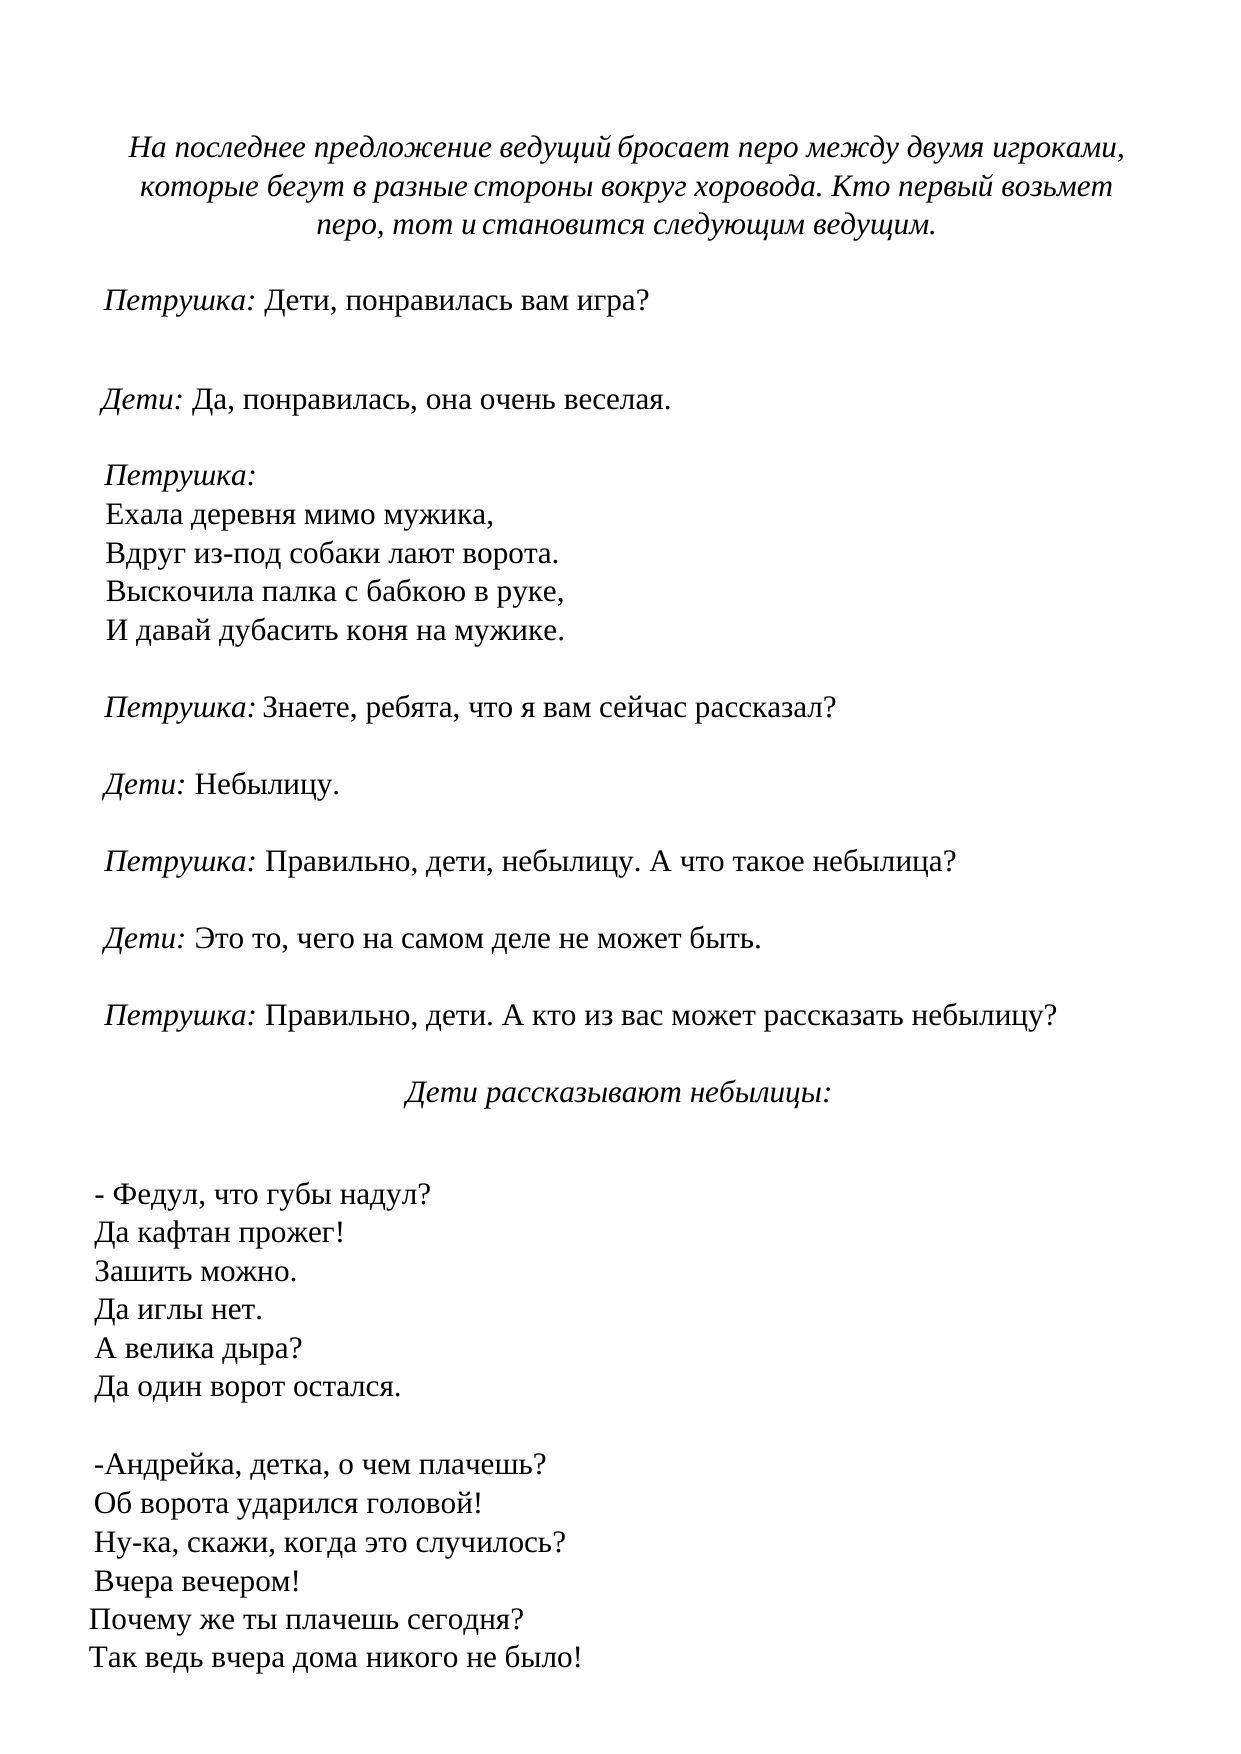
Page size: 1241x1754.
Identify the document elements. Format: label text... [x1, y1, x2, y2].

text Петрушка: Дети, понравилась вам игра? [104, 281, 1151, 317]
text -Андрейка, детка, о чем плачешь? [94, 1443, 779, 1482]
text Дети: Небылицу. [104, 763, 1151, 802]
text Петрушка: Правильно, дети, небылицу. А что такое небылица? [104, 841, 1151, 879]
text Петрушка: Правильно, дети. А кто из вас может рассказать небылицу? [104, 995, 1151, 1033]
text Дети рассказывают небылицы: [90, 1073, 1151, 1109]
text Ехала деревня мимо мужика, [105, 494, 1151, 532]
text И давай дубасить коня на мужике. [106, 609, 1151, 648]
text Ну-ка, скажи, когда это случилось? [94, 1521, 779, 1560]
text Выскочила палка с бабкою в руке, [106, 571, 1151, 609]
text Дети: Да, понравилась, она очень веселая. [102, 380, 1151, 416]
text Так ведь вчера дома никого не было! [89, 1637, 779, 1675]
text - Федул, что губы надул? [94, 1173, 593, 1212]
text Дети: Это то, чего на самом деле не может быть. [104, 918, 1151, 956]
text Петрушка: [104, 454, 1151, 493]
text Об ворота ударился головой! [94, 1482, 779, 1521]
text Петрушка: Знаете, ребята, что я вам сейчас рассказал? [104, 686, 1151, 725]
text Вчера вечером! [94, 1560, 779, 1599]
text А велика дыра? [94, 1327, 593, 1366]
text Почему же ты плачешь сегодня? [89, 1599, 779, 1637]
text Вдруг из-под собаки лают ворота. [105, 532, 1151, 571]
text Да один ворот остался. [94, 1366, 593, 1404]
text Да кафтан прожег! [94, 1212, 593, 1250]
text На последнее предложение ведущий бросает перо между двумя игроками, которые бегут в разные стороны вокруг хоровода. Кто первый возьмет перо, тот и становится следующим ведущим. [105, 127, 1151, 242]
text Зашить можно. [94, 1250, 593, 1289]
text Да иглы нет. [94, 1289, 593, 1327]
